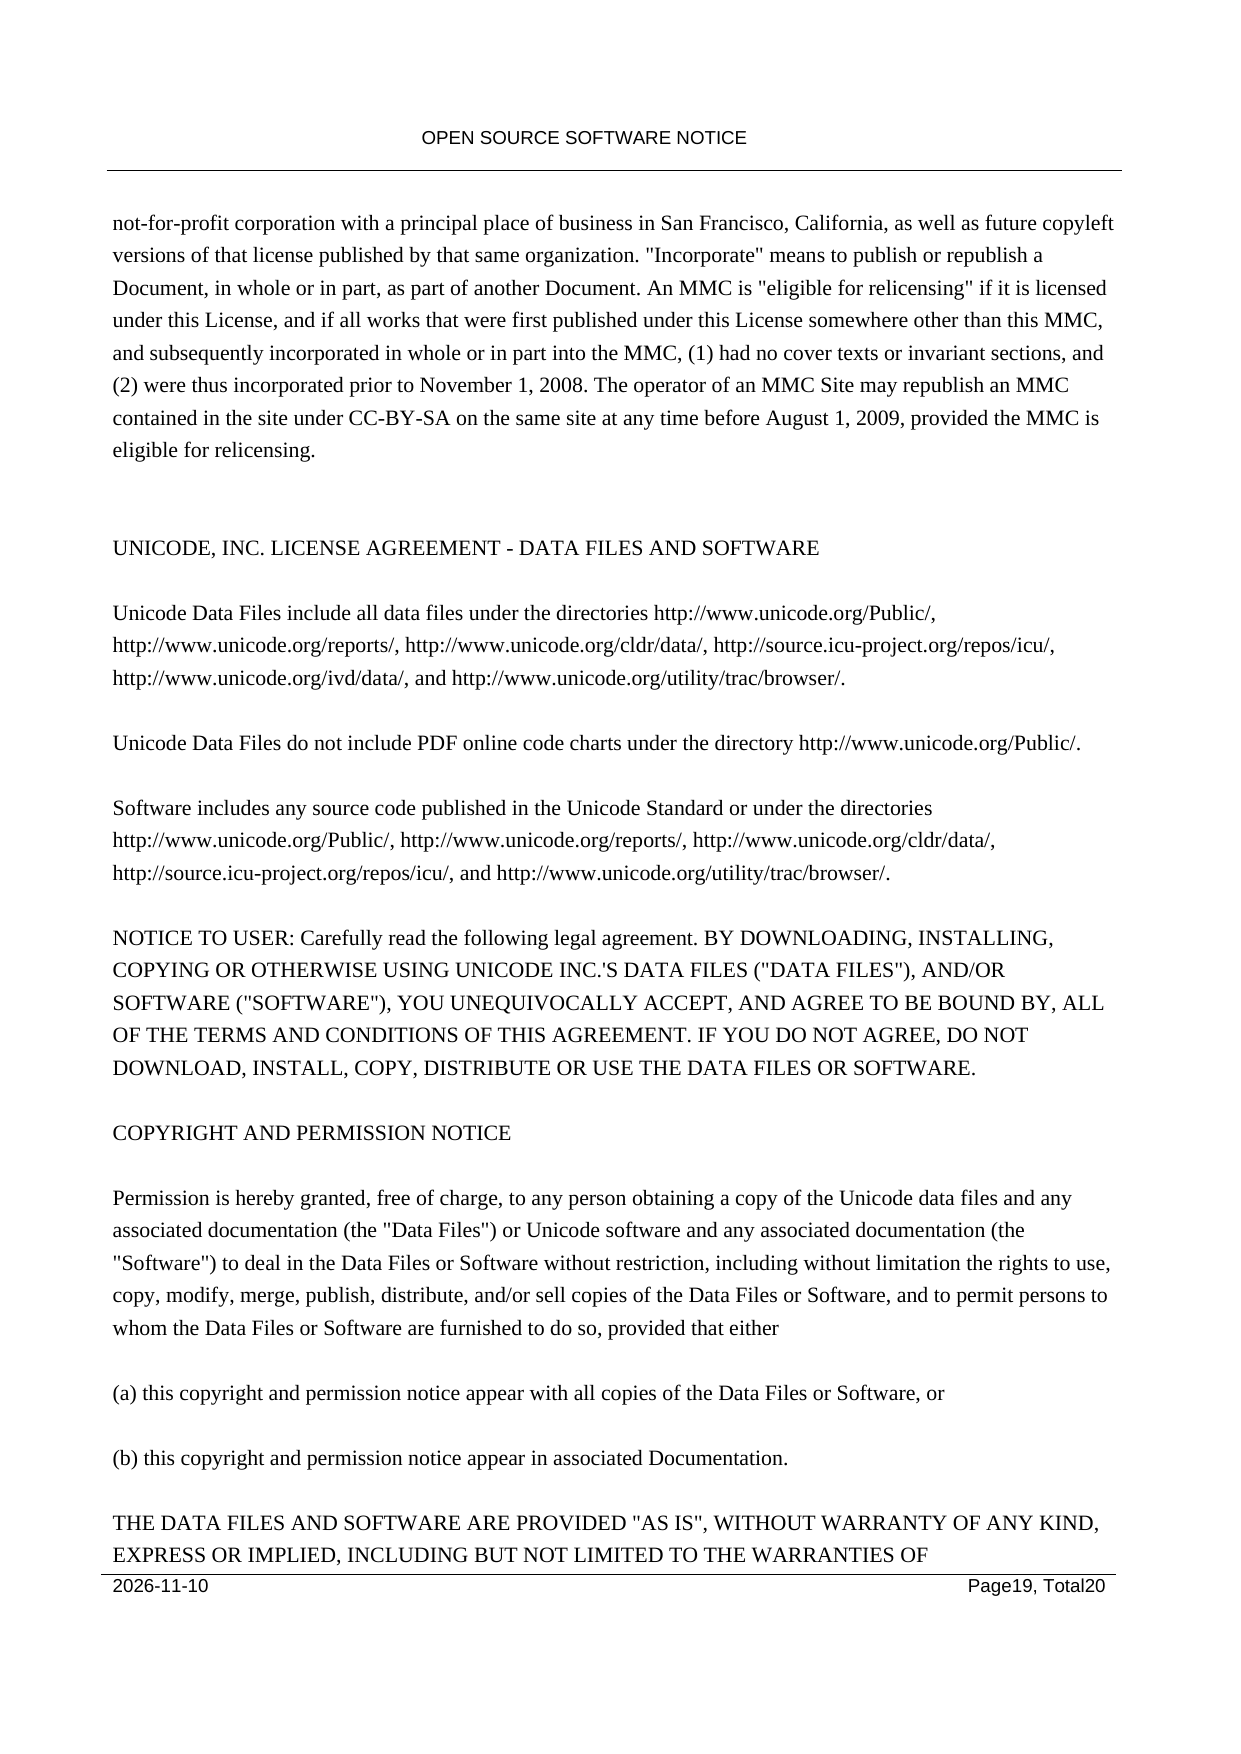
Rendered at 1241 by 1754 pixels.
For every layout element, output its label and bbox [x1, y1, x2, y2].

text [112, 206, 1128, 1571]
